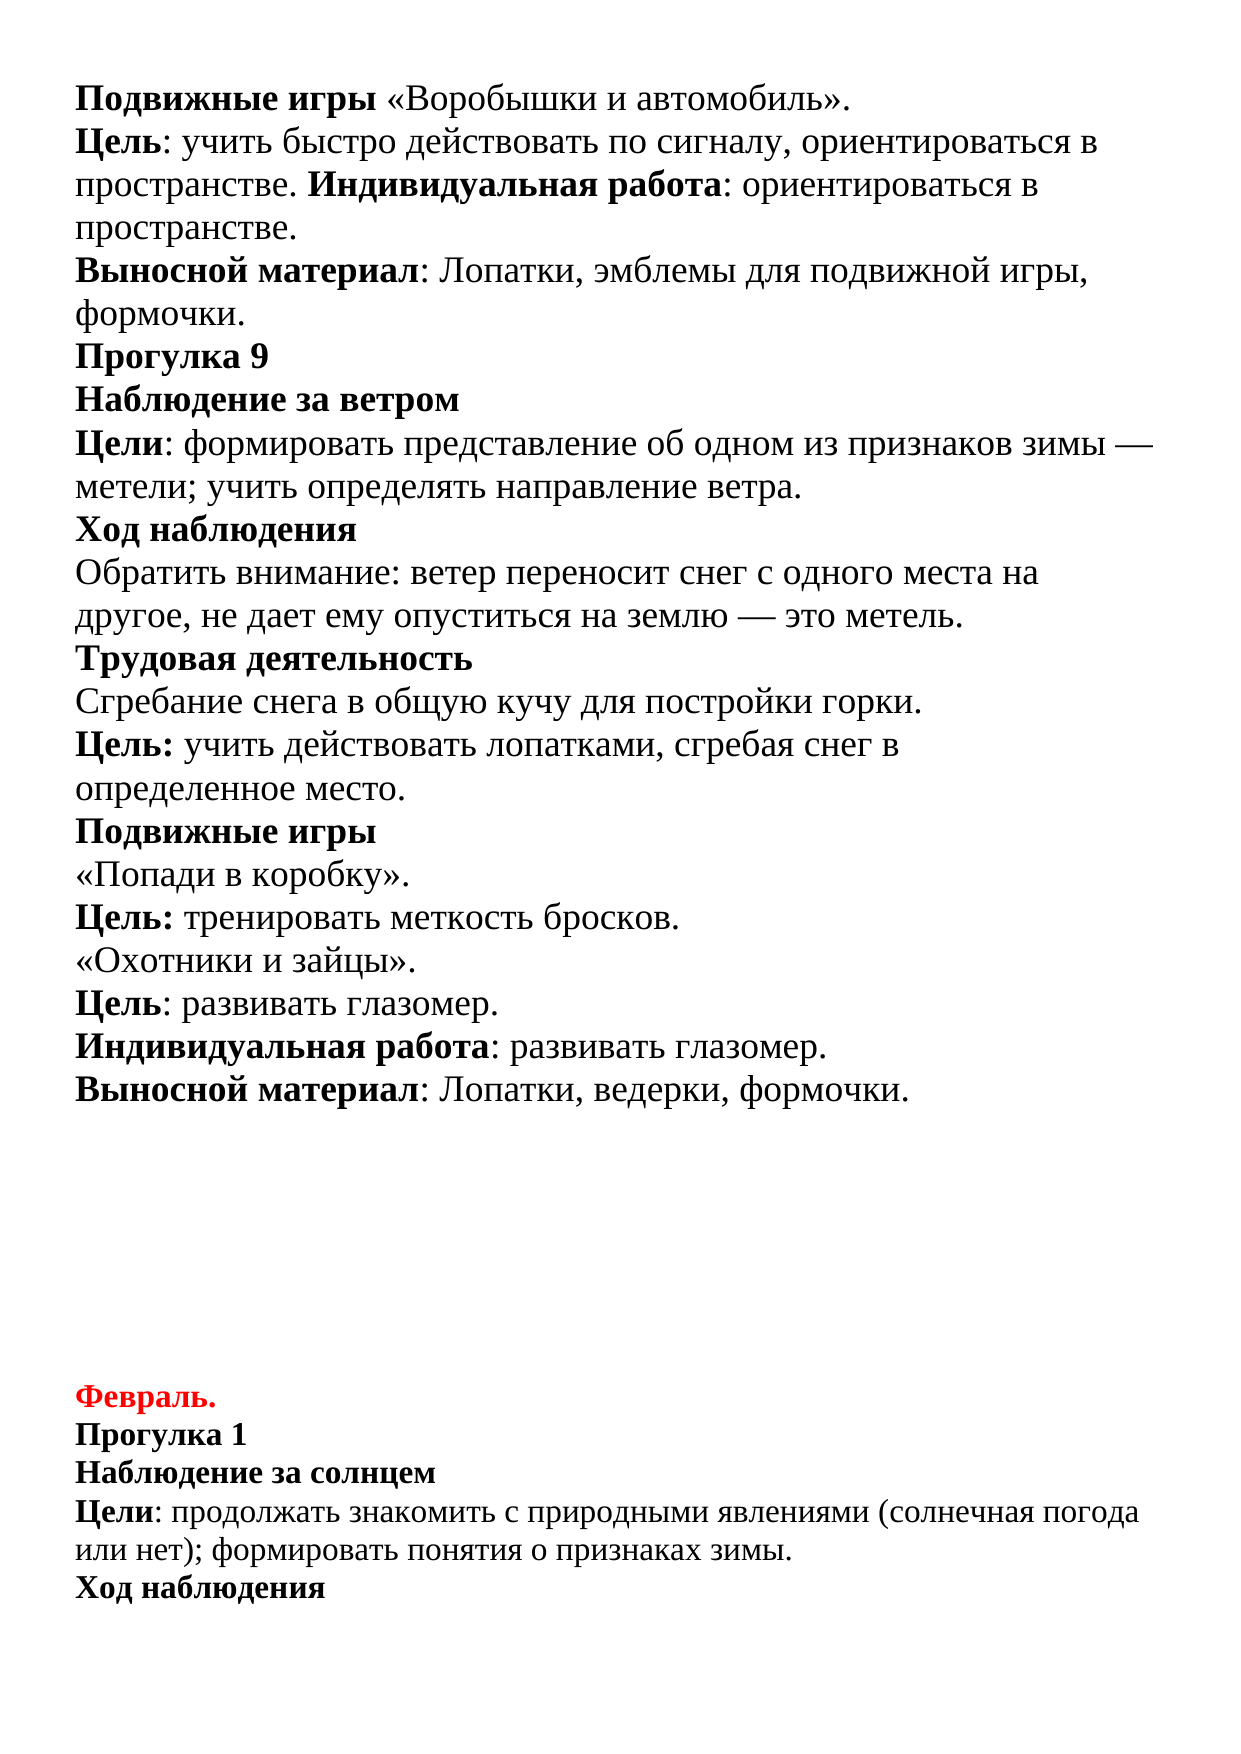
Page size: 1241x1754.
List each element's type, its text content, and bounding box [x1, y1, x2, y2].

text Подвижные игры «Воробышки и автомобиль». [75, 75, 1165, 118]
text Наблюдение за солнцем [75, 1453, 1165, 1491]
text Обратить внимание: ветер переносит снег с одного места на другое, не дает ему опуститься на землю — это метель. [75, 549, 1165, 636]
text Подвижные игры [75, 808, 1165, 851]
text Индивидуальная работа: развивать глазомер. [75, 1024, 1165, 1067]
text определенное место. [75, 765, 1165, 808]
text Цели: формировать представление об одном из признаков зимы — метели; учить определять направление ветра. [75, 420, 1165, 506]
text Цель: развивать глазомер. [75, 981, 1165, 1024]
text Трудовая деятельность [75, 636, 1165, 679]
text Выносной материал: Лопатки, ведерки, формочки. [75, 1067, 1165, 1110]
text Прогулка 1 [75, 1414, 1165, 1453]
text Цель: учить действовать лопатками, сгребая снег в [75, 722, 1165, 765]
text «Охотники и зайцы». [75, 937, 1165, 981]
text Выносной материал: Лопатки, эмблемы для подвижной игры, формочки. [75, 247, 1165, 334]
text Цель: учить быстро действовать по сигналу, ориентироваться в пространстве. Индивидуальная работа: ориентироваться в пространстве. [75, 118, 1165, 247]
text «Попади в коробку». [75, 851, 1165, 894]
text Цели: продолжать знакомить с природными явлениями (солнечная погода или нет); формировать понятия о признаках зимы. [75, 1491, 1165, 1568]
text Прогулка 9 [75, 334, 1165, 377]
text Наблюдение за ветром [75, 377, 1165, 420]
text Сгребание снега в общую кучу для постройки горки. [75, 679, 1165, 722]
text Ход наблюдения [75, 1568, 1165, 1606]
text Февраль. [75, 1376, 1165, 1414]
text Ход наблюдения [75, 506, 1165, 549]
text Цель: тренировать меткость бросков. [75, 894, 1165, 937]
